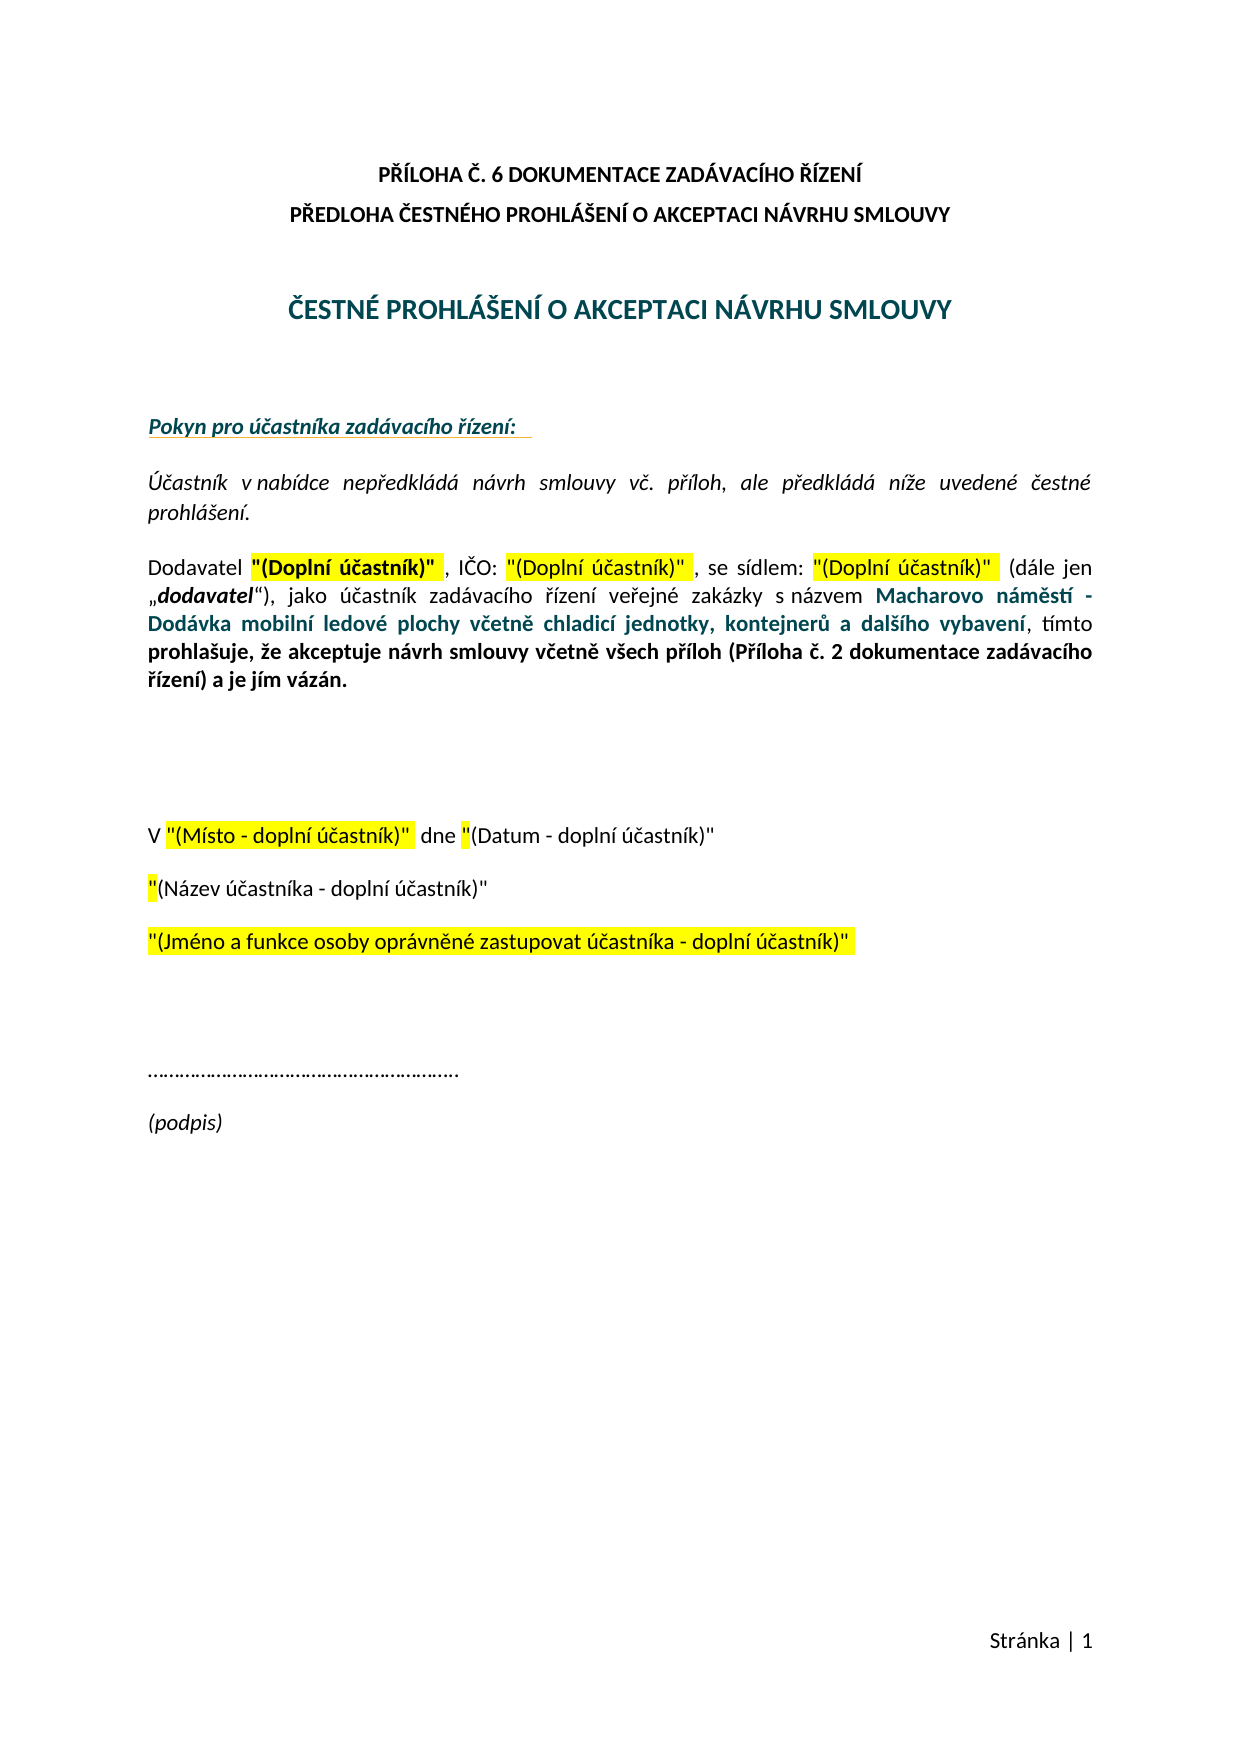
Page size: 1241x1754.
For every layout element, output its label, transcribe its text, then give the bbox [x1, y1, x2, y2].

text ………………………………………………….. [148, 1055, 1093, 1083]
text V dne [470, 821, 1093, 849]
text Příloha č. 6 dokumentace zadávacího řízení [148, 160, 1093, 188]
text V dne [415, 821, 461, 849]
text V dne [148, 821, 166, 849]
text (podpis) [148, 1108, 1093, 1136]
text Dodavatel , IČO: , se sídlem: (dále jen „dodavatel“), jako účastník zadávacího řízení veřejné zakázky s názvem Macharovo náměstí - Dodávka mobilní ledové plochy včetně chladicí jednotky, kontejnerů a dalšího vybavení, tímto prohlašuje, že akceptuje návrh smlouvy včetně všech příloh (Příloha č. 2 dokumentace zadávacího řízení) a je jím vázán. [148, 553, 1093, 693]
text Pokyn pro účastníka zadávacího řízení: [148, 412, 1093, 440]
text Předloha čestného prohlášení o akceptaci návrhU smlOUVY [148, 201, 1093, 229]
text Účastník v nabídce nepředkládá návrh smlouvy vč. příloh, ale předkládá níže uvedené čestné prohlášení. [148, 468, 1093, 526]
text čestné prohlášení o akceptaci návrhU smlOUVY [148, 291, 1093, 327]
